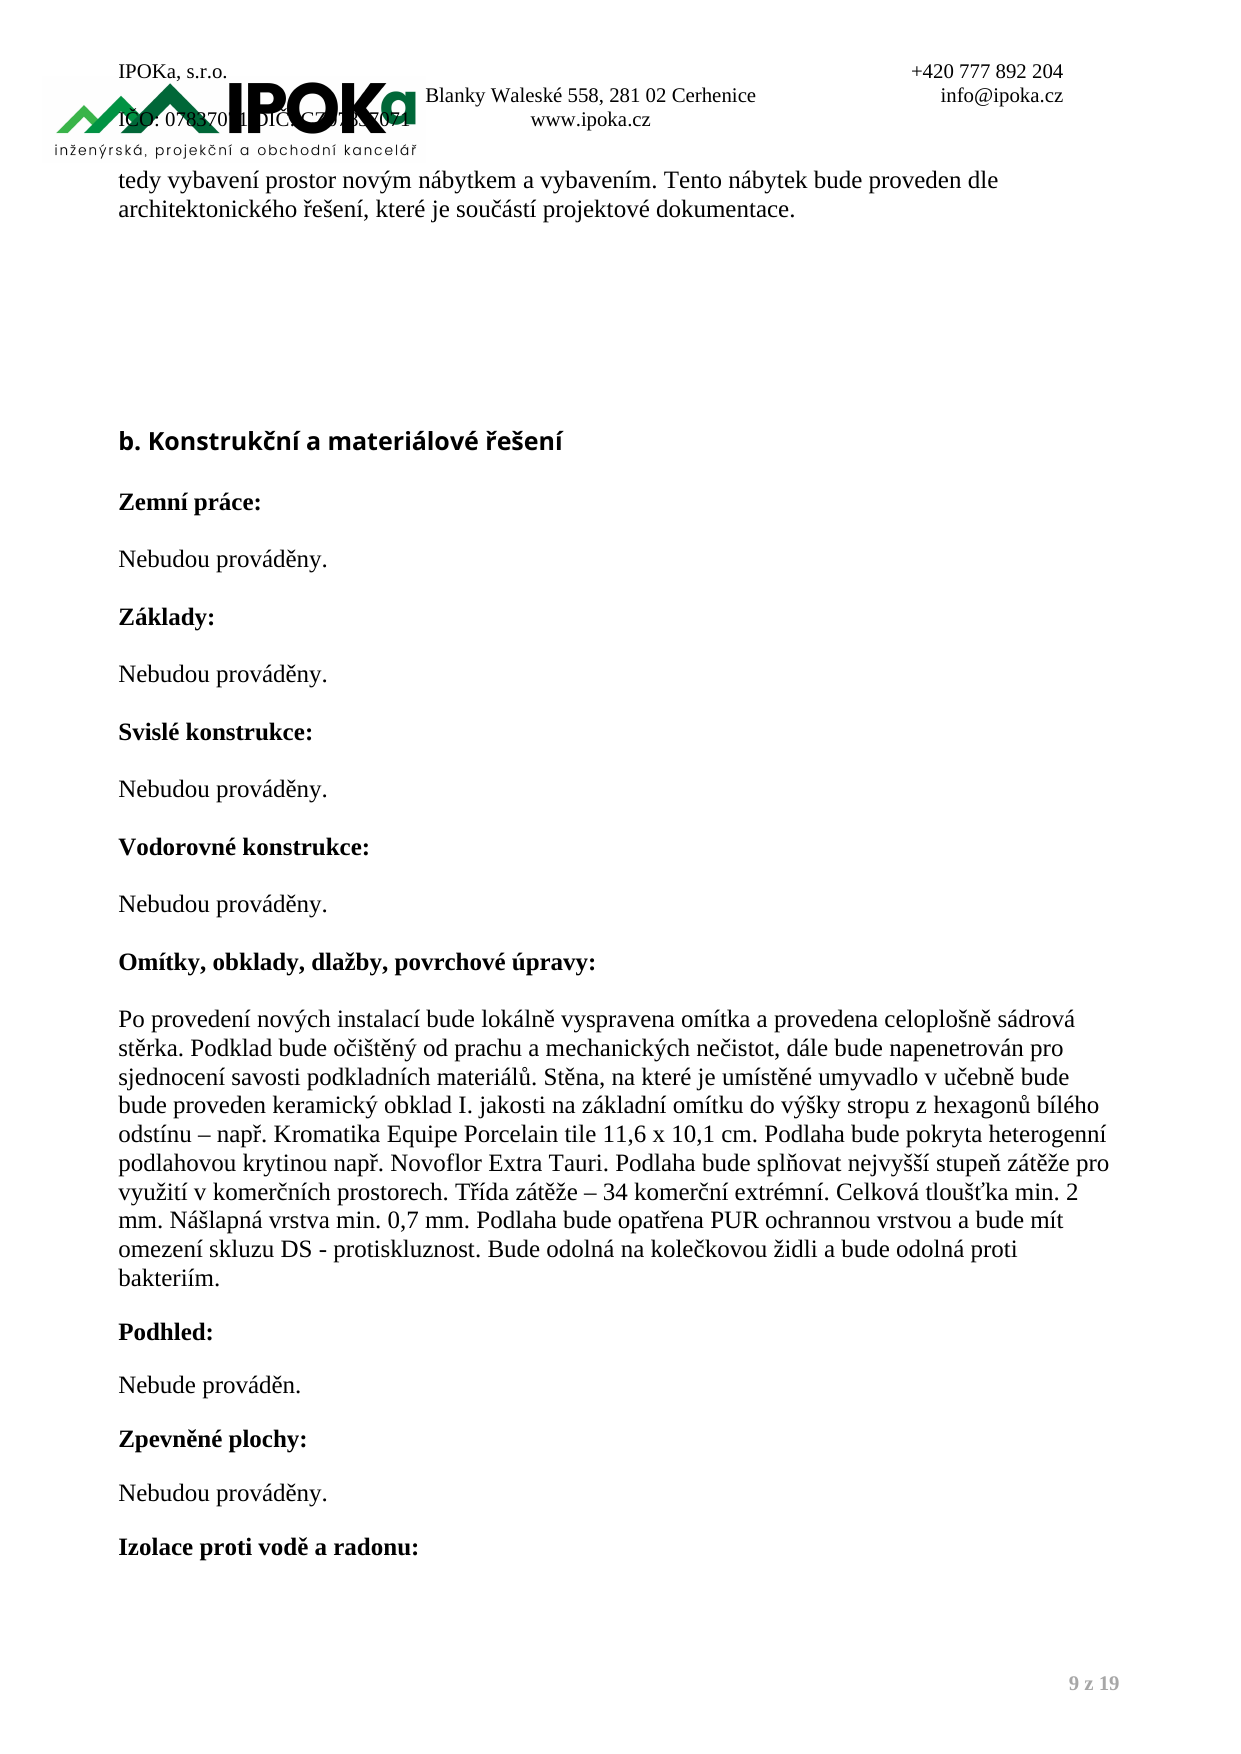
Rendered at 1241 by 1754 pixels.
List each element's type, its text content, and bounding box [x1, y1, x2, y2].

text Izolace proti vodě a radonu: [118, 1532, 1122, 1561]
picture [41, 76, 427, 163]
text Omítky, obklady, dlažby, povrchové úpravy: [118, 947, 1122, 976]
text Nebudou prováděny. [118, 889, 1122, 918]
text Nebudou prováděny. [118, 659, 1122, 688]
text Nebudou prováděny. [118, 774, 1122, 803]
text Zemní práce: [118, 487, 1122, 516]
text Po provedení nových instalací bude lokálně vyspravena omítka a provedena celoplošně sádrová stěrka. Podklad bude očištěný od prachu a mechanických nečistot, dále bude napenetrován pro sjednocení savosti podkladních materiálů. Stěna, na které je umístěné umyvadlo v učebně bude bude proveden keramický obklad I. jakosti na základní omítku do výšky stropu z hexagonů bílého odstínu – např. Kromatika Equipe Porcelain tile 11,6 x 10,1 cm. Podlaha bude pokryta heterogenní podlahovou krytinou např. Novoflor Extra Tauri. Podlaha bude splňovat nejvyšší stupeň zátěže pro využití v komerčních prostorech. Třída zátěže – 34 komerční extrémní. Celková tloušťka min. 2 mm. Nášlapná vrstva min. 0,7 mm. Podlaha bude opatřena PUR ochrannou vrstvou a bude mít omezení skluzu DS - protiskluznost. Bude odolná na kolečkovou židli a bude odolná proti bakteriím. [118, 1004, 1122, 1292]
text Vodorovné konstrukce: [118, 832, 1122, 861]
text Podhled: [118, 1317, 1122, 1346]
subtitle Konstrukční a materiálové řešení [118, 424, 1122, 458]
text Svislé konstrukce: [118, 717, 1122, 746]
text Nebudou prováděny. [118, 1478, 1122, 1507]
text Nebudou prováděny. [118, 544, 1122, 573]
text Zpevněné plochy: [118, 1424, 1122, 1453]
text Základy: [118, 602, 1122, 631]
text Nebude prováděn. [118, 1371, 1122, 1399]
